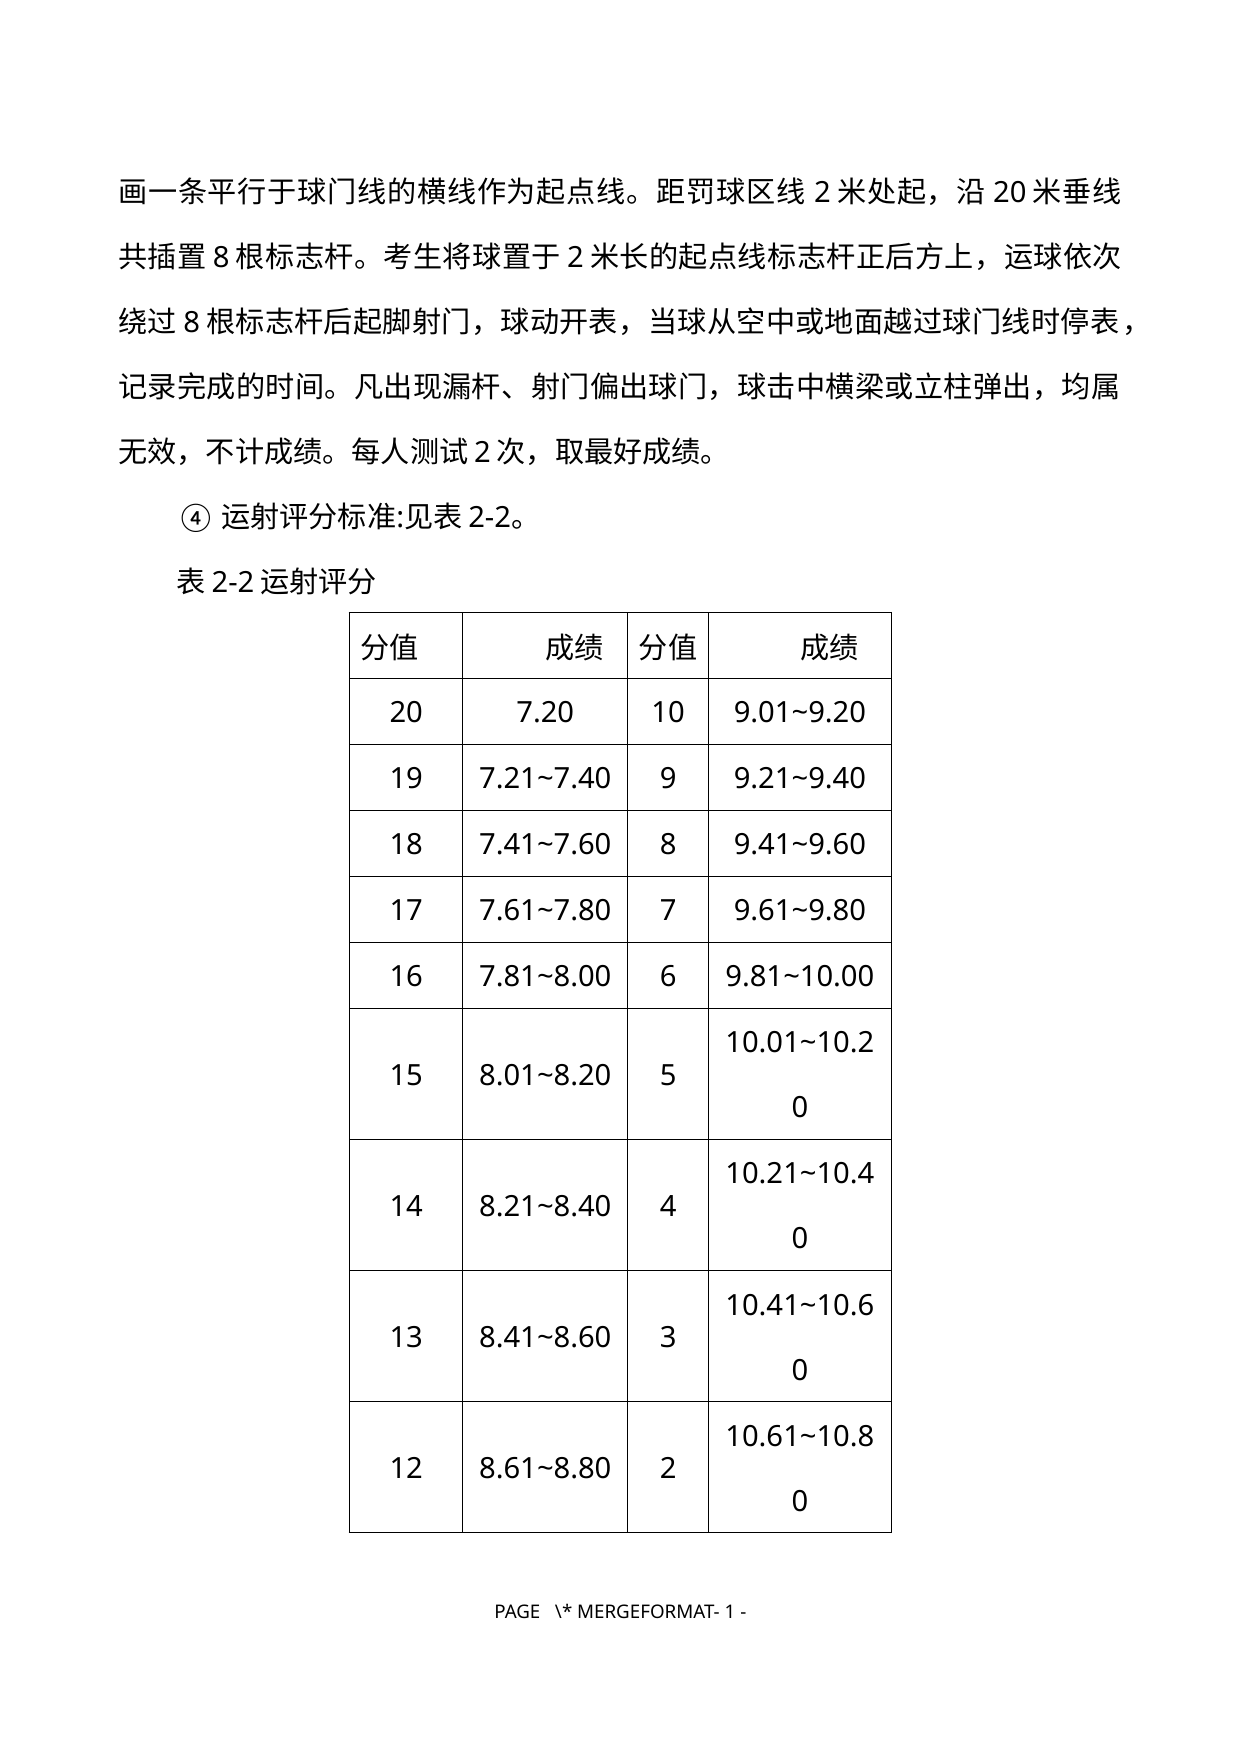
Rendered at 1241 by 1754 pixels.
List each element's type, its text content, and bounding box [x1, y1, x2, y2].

table_cell 2 [628, 1402, 708, 1532]
table_cell 16 [350, 943, 462, 1008]
table_cell 10.21~10.40 [709, 1140, 891, 1270]
table_cell 10.01~10.20 [709, 1009, 891, 1139]
table_cell 3 [628, 1271, 708, 1401]
table_cell 8 [628, 811, 708, 876]
table_cell 7.21~7.40 [463, 745, 627, 810]
table_cell 13 [350, 1271, 462, 1401]
table_cell 9.01~9.20 [709, 679, 891, 744]
table_cell 9.61~9.80 [709, 877, 891, 942]
table_cell 10.41~10.60 [709, 1271, 891, 1401]
table_cell 15 [350, 1009, 462, 1139]
table_cell 5 [628, 1009, 708, 1139]
table_cell 9 [628, 745, 708, 810]
table_header 成绩 [463, 613, 627, 678]
table_cell 8.01~8.20 [463, 1009, 627, 1139]
table_cell 9.41~9.60 [709, 811, 891, 876]
table_cell 17 [350, 877, 462, 942]
table_cell 10 [628, 679, 708, 744]
table_cell 19 [350, 745, 462, 810]
table_cell 8.61~8.80 [463, 1402, 627, 1532]
table_header 分值 [350, 613, 462, 678]
table_cell 9.81~10.00 [709, 943, 891, 1008]
table_cell 8.41~8.60 [463, 1271, 627, 1401]
table_header 成绩 [709, 613, 891, 678]
table_cell 6 [628, 943, 708, 1008]
table_cell 7 [628, 877, 708, 942]
table_cell 18 [350, 811, 462, 876]
table_cell 9.21~9.40 [709, 745, 891, 810]
table_cell 10.61~10.80 [709, 1402, 891, 1532]
table_cell 4 [628, 1140, 708, 1270]
table_header 分值 [628, 613, 708, 678]
table_cell 7.20 [463, 679, 627, 744]
text ④运射评分标准:见表2-2。 [118, 482, 1122, 547]
table_cell 20 [350, 679, 462, 744]
table_cell 8.21~8.40 [463, 1140, 627, 1270]
table_cell 7.81~8.00 [463, 943, 627, 1008]
table_cell 14 [350, 1140, 462, 1270]
table_cell 7.61~7.80 [463, 877, 627, 942]
table_cell 7.41~7.60 [463, 811, 627, 876]
text 表2-2运射评分 [118, 547, 1122, 612]
table_cell 12 [350, 1402, 462, 1532]
